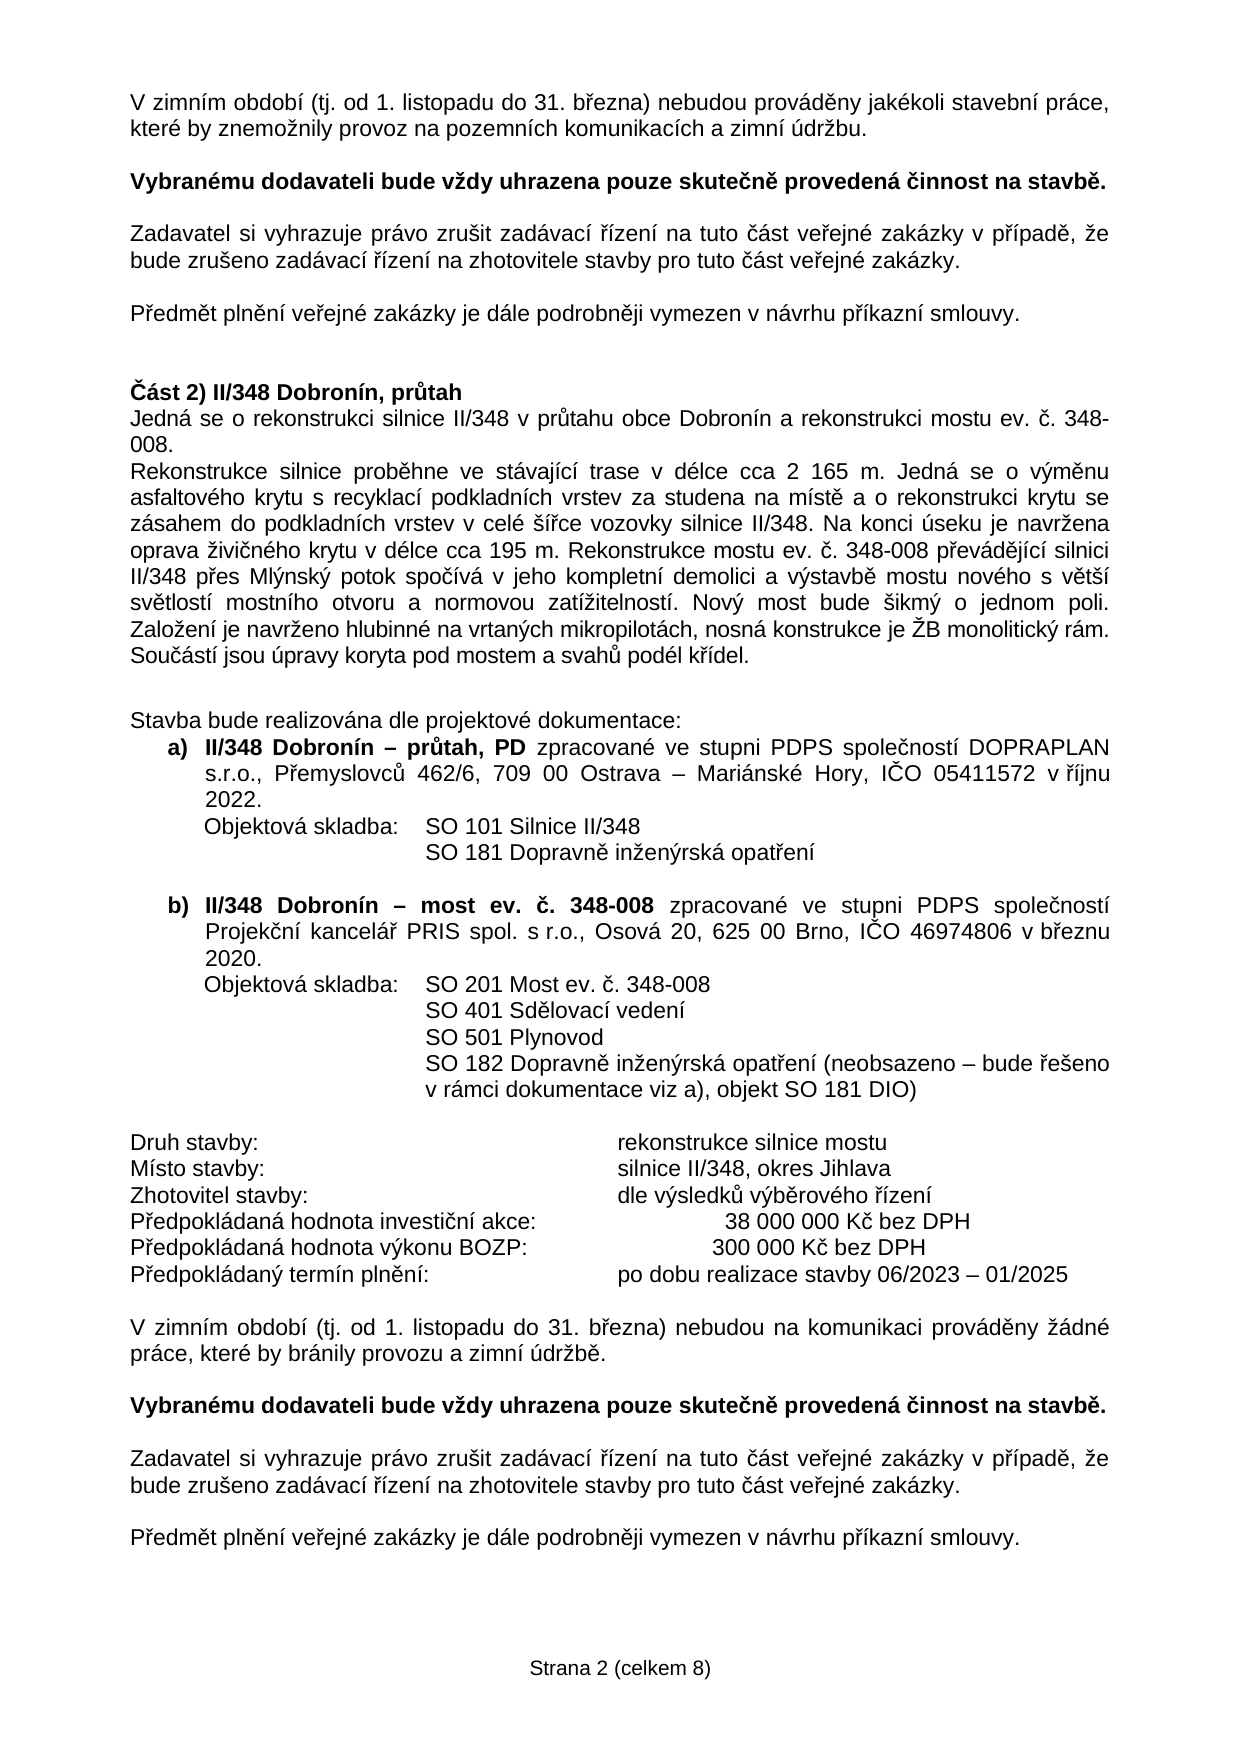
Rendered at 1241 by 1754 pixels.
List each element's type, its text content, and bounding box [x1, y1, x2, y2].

text Stavba bude realizována dle projektové dokumentace: [130, 707, 1110, 734]
text Předmět plnění veřejné zakázky je dále podrobněji vymezen v návrhu příkazní smlouvy. [130, 1524, 1110, 1551]
text Vybranému dodavateli bude vždy uhrazena pouze skutečně provedená činnost na stavbě. [130, 168, 1110, 194]
text Vybranému dodavateli bude vždy uhrazena pouze skutečně provedená činnost na stavbě. [130, 1392, 1110, 1419]
text Objektová skladba: SO 201 Most ev. č. 348-008 [204, 971, 1110, 997]
text Část 2) II/348 Dobronín, průtah [130, 378, 1110, 405]
text Zadavatel si vyhrazuje právo zrušit zadávací řízení na tuto část veřejné zakázky v případě, že bude zrušeno zadávací řízení na zhotovitele stavby pro tuto část veřejné zakázky. [130, 1445, 1110, 1498]
text Předpokládaný termín plnění: po dobu realizace stavby 06/2023 – 01/2025 [130, 1261, 1110, 1287]
text Objektová skladba: SO 101 Silnice II/348 [204, 813, 1110, 839]
text Předmět plnění veřejné zakázky je dále podrobněji vymezen v návrhu příkazní smlouvy. [130, 299, 1110, 326]
text Předpokládaná hodnota výkonu BOZP: 300 000 Kč bez DPH [130, 1234, 1110, 1261]
text Zhotovitel stavby: dle výsledků výběrového řízení [130, 1182, 1110, 1208]
text V zimním období (tj. od 1. listopadu do 31. března) nebudou na komunikaci prováděny žádné práce, které by bránily provozu a zimní údržbě. [130, 1313, 1110, 1366]
text Jedná se o rekonstrukci silnice II/348 v průtahu obce Dobronín a rekonstrukci mostu ev. č. 348-008. [130, 405, 1110, 458]
list II/348 Dobronín – průtah, PD zpracované ve stupni PDPS společností DOPRAPLAN s.r.o., Přemyslovců 462/6, 709 00 Ostrava – Mariánské Hory, IČO 05411572 v říjnu 2022. [167, 734, 1110, 813]
text Rekonstrukce silnice proběhne ve stávající trase v délce cca 2 165 m. Jedná se o výměnu asfaltového krytu s recyklací podkladních vrstev za studena na místě a o rekonstrukci krytu se zásahem do podkladních vrstev v celé šířce vozovky silnice II/348. Na konci úseku je navržena oprava živičného krytu v délce cca 195 m. Rekonstrukce mostu ev. č. 348-008 převádějící silnici II/348 přes Mlýnský potok spočívá v jeho kompletní demolici a výstavbě mostu nového s větší světlostí mostního otvoru a normovou zatížitelností. Nový most bude šikmý o jednom poli. Založení je navrženo hlubinné na vrtaných mikropilotách, nosná konstrukce je ŽB monolitický rám. Součástí jsou úpravy koryta pod mostem a svahů podél křídel. [130, 458, 1110, 668]
text Zadavatel si vyhrazuje právo zrušit zadávací řízení na tuto část veřejné zakázky v případě, že bude zrušeno zadávací řízení na zhotovitele stavby pro tuto část veřejné zakázky. [130, 220, 1110, 273]
list II/348 Dobronín – most ev. č. 348-008 zpracované ve stupni PDPS společností Projekční kancelář PRIS spol. s r.o., Osová 20, 625 00 Brno, IČO 46974806 v březnu 2020. [167, 892, 1110, 971]
text SO 401 Sdělovací vedení [130, 997, 1110, 1023]
text V zimním období (tj. od 1. listopadu do 31. března) nebudou prováděny jakékoli stavební práce, které by znemožnily provoz na pozemních komunikacích a zimní údržbu. [130, 89, 1110, 141]
text SO 182 Dopravně inženýrská opatření (neobsazeno – bude řešeno v rámci dokumentace viz a), objekt SO 181 DIO) [218, 1050, 1110, 1103]
text Druh stavby: rekonstrukce silnice mostu [130, 1129, 1110, 1155]
text Místo stavby: silnice II/348, okres Jihlava [130, 1155, 1110, 1182]
text SO 181 Dopravně inženýrská opatření [130, 839, 1110, 865]
text SO 501 Plynovod [130, 1023, 1110, 1050]
text Předpokládaná hodnota investiční akce: 38 000 000 Kč bez DPH [130, 1208, 1110, 1234]
